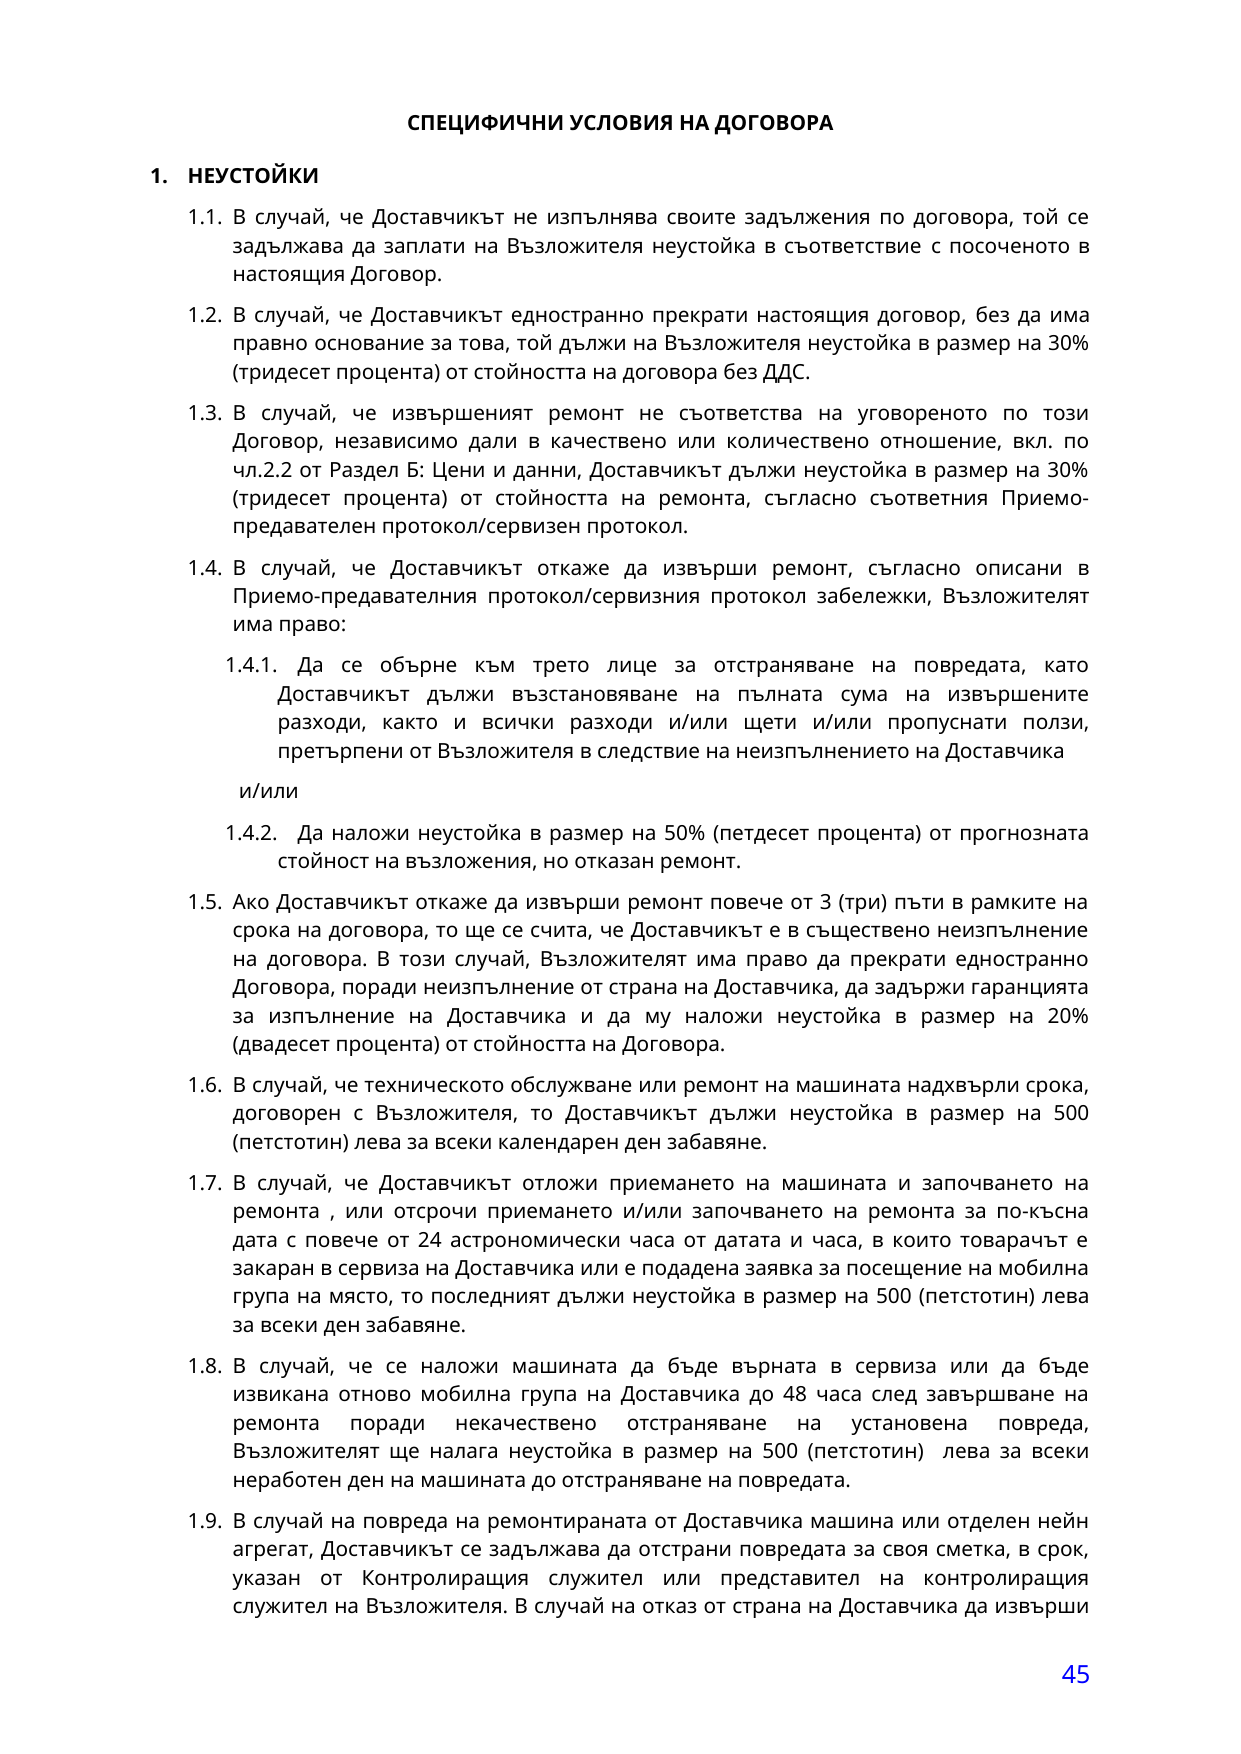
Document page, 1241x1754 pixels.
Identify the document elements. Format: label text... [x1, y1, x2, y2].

list В случай, че Доставчикът едностранно прекрати настоящия договор, без да има правно основание за това, той дължи на Възложителя неустойка в размер на 30% (тридесет процента) от стойността на договора без ДДС. [187, 300, 1090, 385]
list Да се обърне към трето лице за отстраняване на повредата, като Доставчикът дължи възстановяване на пълната сума на извършените разходи, както и всички разходи и/или щети и/или пропуснати ползи, претърпени от Възложителя в следствие на неизпълнението на Доставчика [225, 650, 1090, 764]
list В случай, че извършеният ремонт не съответства на уговореното по този Договор, независимо дали в качествено или количествено отношение, вкл. по чл.2.2 от Раздел Б: Цени и данни, Доставчикът дължи неустойка в размер на 30% (тридесет процента) от стойността на ремонта, съгласно съответния Приемо-предавателен протокол/сервизен протокол. [187, 398, 1090, 540]
text и/или [239, 777, 1090, 805]
list В случай, че Доставчикът не изпълнява своите задължения по договора, той се задължава да заплати на Възложителя неустойка в съответствие с посоченото в настоящия Договор. [187, 202, 1090, 288]
list Ако Доставчикът откаже да извърши ремонт повече от 3 (три) пъти в рамките на срока на договора, то ще се счита, че Доставчикът е в съществено неизпълнение на договора. В този случай, Възложителят има право да прекрати едностранно Договора, поради неизпълнение от страна на Доставчика, да задържи гаранцията за изпълнение на Доставчика и да му наложи неустойка в размер на 20% (двадесет процента) от стойността на Договора. [187, 887, 1090, 1058]
list НЕУСТОЙКИ [150, 161, 1090, 190]
list Да наложи неустойка в размер на 50% (петдесет процента) от прогнозната стойност на възложения, но отказан ремонт. [225, 818, 1090, 874]
list В случай, че се наложи машината да бъде върната в сервиза или да бъде извикана отново мобилна група на Доставчика до 48 часа след завършване на ремонта поради некачествено отстраняване на установена повреда, Възложителят ще налага неустойка в размер на 500 (петстотин) лева за всеки неработен ден на машината до отстраняване на повредата. [187, 1351, 1090, 1493]
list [187, 1506, 1090, 1619]
text СПЕЦИФИЧНИ УСЛОВИЯ НА ДОГОВОРА [150, 108, 1090, 136]
list В случай, че Доставчикът откаже да извърши ремонт, съгласно описани в Приемо-предавателния протокол/сервизния протокол забележки, Възложителят има право: [187, 553, 1090, 638]
list В случай, че Доставчикът отложи приемането на машината и започването на ремонта , или отсрочи приемането и/или започването на ремонта за по-късна дата с повече от 24 астрономически часа от датата и часа, в които товарачът е закаран в сервиза на Доставчика или е подадена заявка за посещение на мобилна група на място, то последният дължи неустойка в размер на 500 (петстотин) лева за всеки ден забавяне. [187, 1168, 1090, 1338]
list В случай, че техническото обслужване или ремонт на машината надхвърли срока, договорен с Възложителя, то Доставчикът дължи неустойка в размер на 500 (петстотин) лева за всеки календарен ден забавяне. [187, 1070, 1090, 1155]
